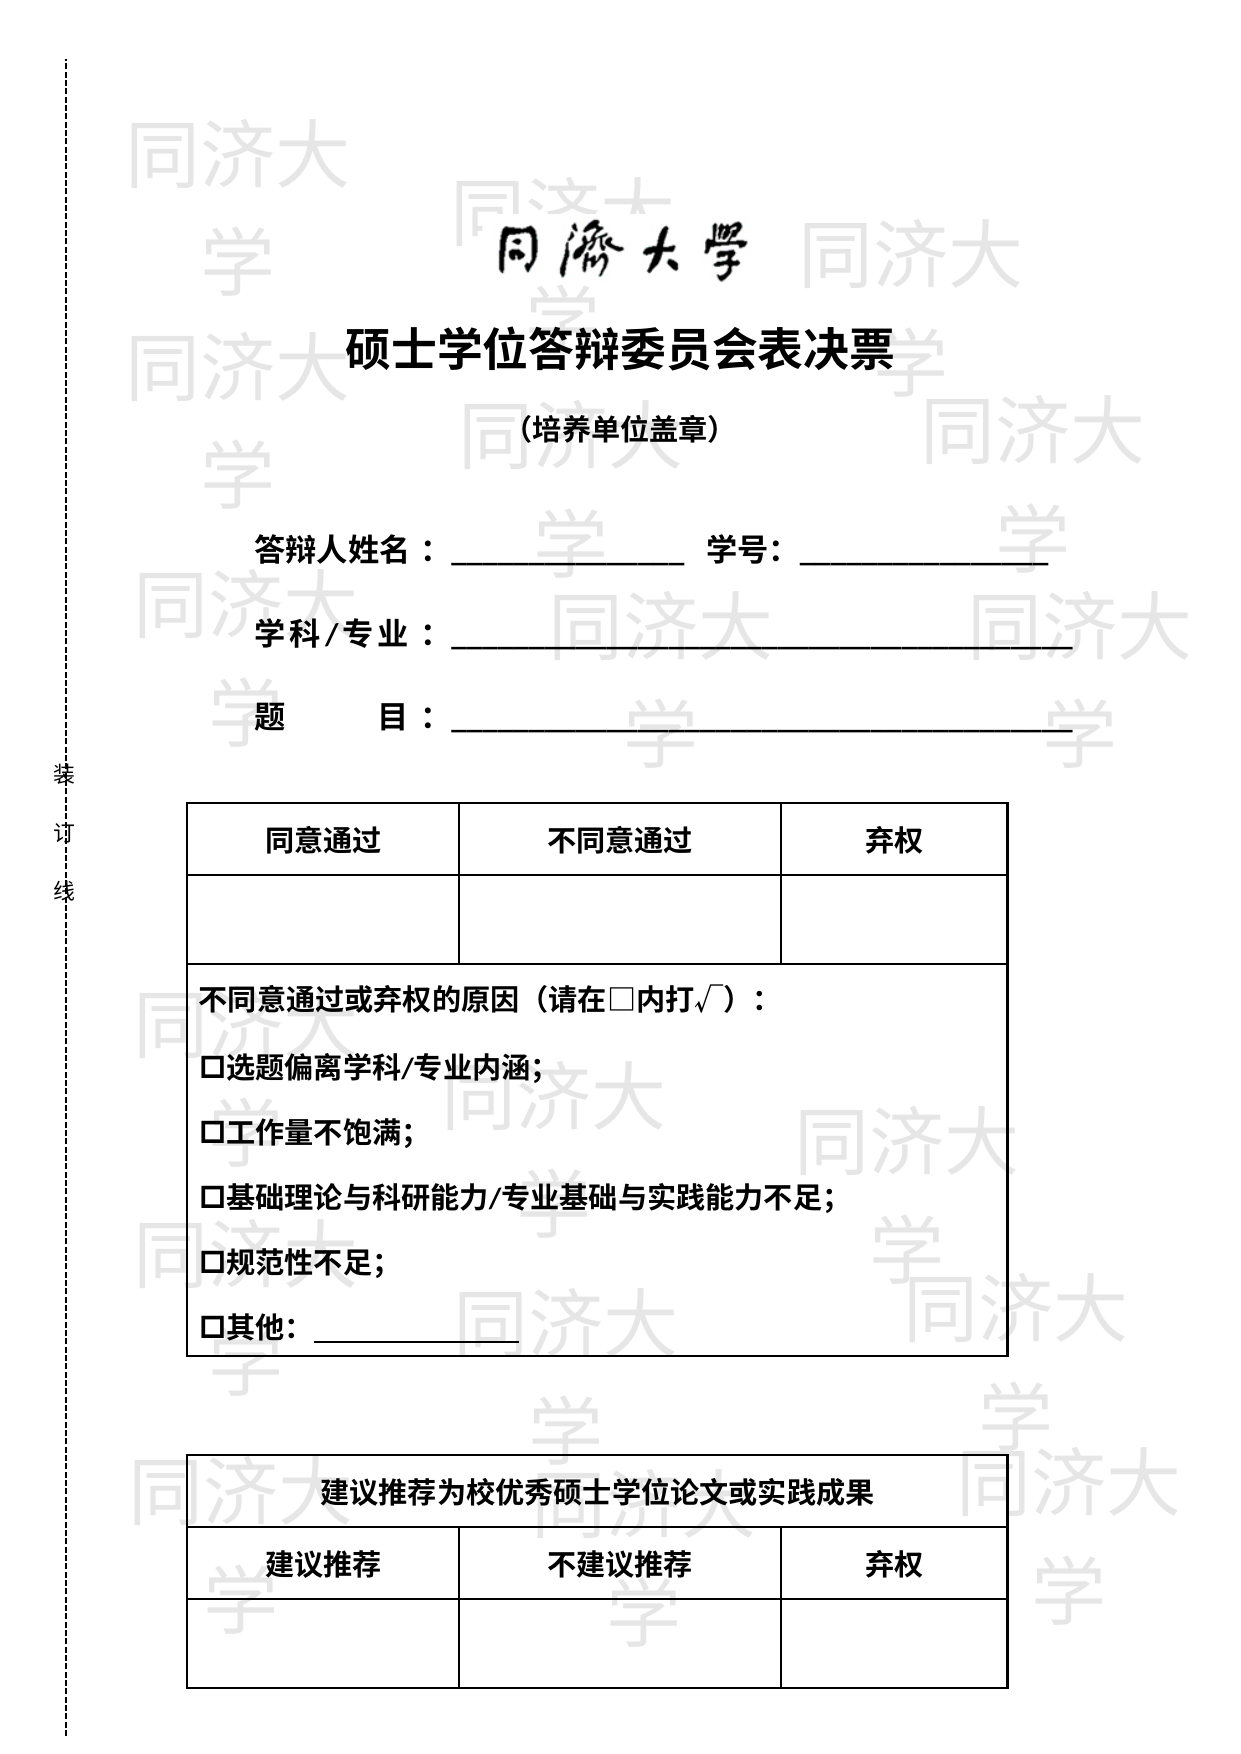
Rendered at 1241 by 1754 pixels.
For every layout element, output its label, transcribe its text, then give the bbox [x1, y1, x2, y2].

table_cell [460, 876, 780, 963]
table_header 答辩人姓名 [243, 525, 420, 571]
text 硕士学位答辩委员会表决票 [187, 298, 1053, 395]
table_cell 弃权 [782, 1528, 1006, 1598]
table_cell [188, 876, 458, 963]
table_cell [782, 876, 1006, 963]
table_cell [782, 1600, 1006, 1687]
table_header 同意通过 [188, 804, 458, 874]
table_cell ：________________________________________ [420, 654, 1099, 737]
text （培养单位盖章） [187, 395, 1053, 460]
table_header ：_______________ 学号：________________ [420, 525, 1099, 571]
table_cell 建议推荐 [188, 1528, 458, 1598]
table_cell 不同意通过或弃权的原因（请在□内打√）： □选题偏离学科/专业内涵； □工作量不饱满； □基础理论与科研能力/专业基础与实践能力不足； □规范性不足； □其他： [188, 965, 1006, 1355]
table_cell 不建议推荐 [460, 1528, 780, 1598]
table_cell [460, 1600, 780, 1687]
table_cell 题目 [243, 654, 420, 737]
table_cell 学科/专业 [243, 571, 420, 654]
table_cell ：________________________________________ [420, 571, 1099, 654]
table_header 弃权 [782, 804, 1006, 874]
table_header 不同意通过 [460, 804, 780, 874]
table_cell [188, 1600, 458, 1687]
table_header 建议推荐为校优秀硕士学位论文或实践成果 [188, 1456, 1006, 1526]
picture [482, 214, 759, 283]
